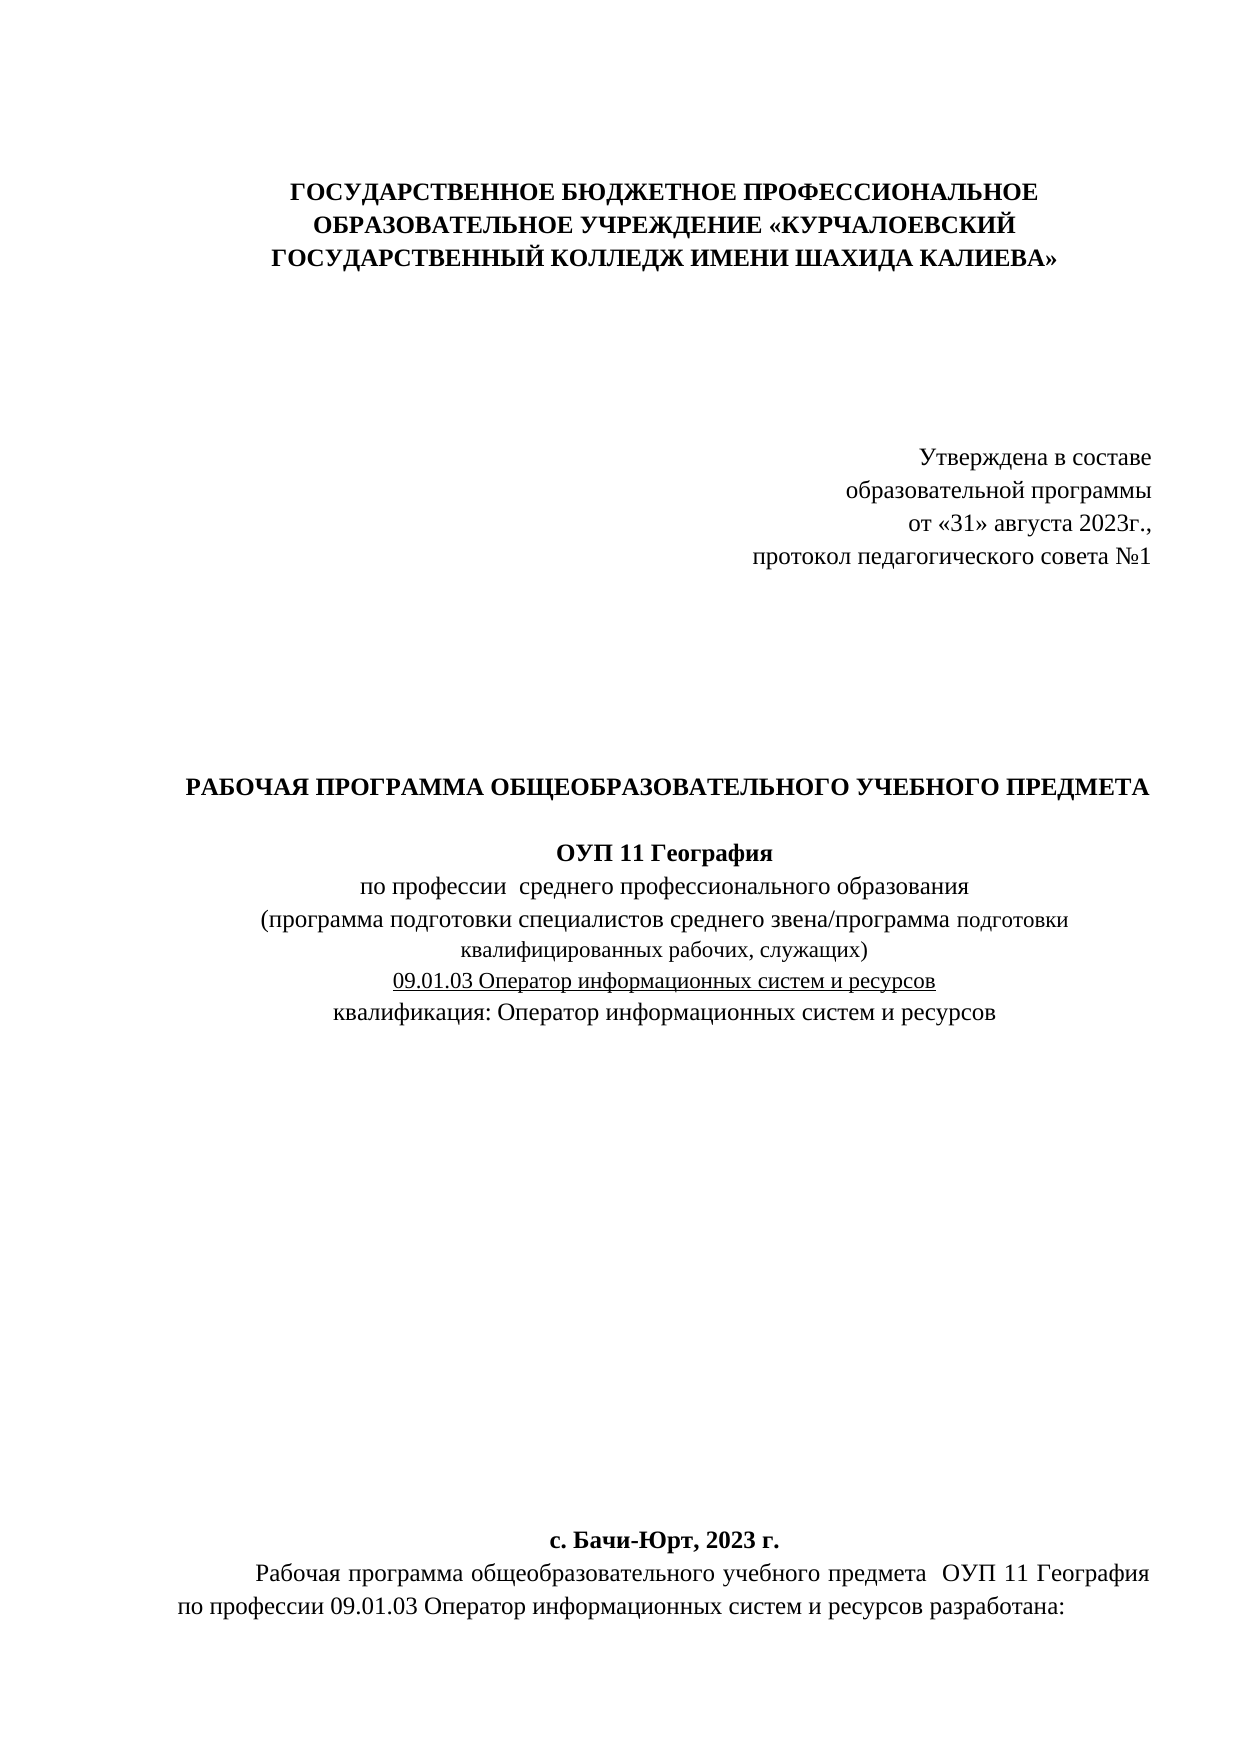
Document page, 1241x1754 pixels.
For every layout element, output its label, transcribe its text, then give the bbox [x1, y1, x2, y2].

text ОУП 11 География [177, 838, 1152, 867]
text квалификация: Оператор информационных систем и ресурсов [177, 997, 1152, 1026]
text (программа подготовки специалистов среднего звена/программа подготовки квалифицированных рабочих, служащих) [177, 904, 1152, 963]
text Рабочая программа общеобразовательного учебного предмета ОУП 11 География по профессии 09.01.03 Оператор информационных систем и ресурсов разработана: [177, 1558, 1152, 1620]
text с. Бачи-Юрт, 2023 г. [177, 1525, 1152, 1554]
text 09.01.03 Оператор информационных систем и ресурсов [177, 967, 1152, 993]
text РАБОЧАЯ ПРОГРАММА ОБЩЕОБРАЗОВАТЕЛЬНОГО УЧЕБНОГО ПРЕДМЕТА [177, 772, 1152, 801]
text Утверждена в составе [177, 442, 1152, 470]
text ГОСУДАРСТВЕННОЕ БЮДЖЕТНОЕ ПРОФЕССИОНАЛЬНОЕ ОБРАЗОВАТЕЛЬНОЕ УЧРЕЖДЕНИЕ «КУРЧАЛОЕВСКИЙ ГОСУДАРСТВЕННЫЙ КОЛЛЕДЖ ИМЕНИ ШАХИДА КАЛИЕВА» [177, 177, 1152, 272]
text по профессии среднего профессионального образования [177, 871, 1152, 900]
text образовательной программы [177, 475, 1152, 503]
text от «31» августа 2023г., [177, 508, 1152, 536]
text протокол педагогического совета №1 [177, 541, 1152, 569]
